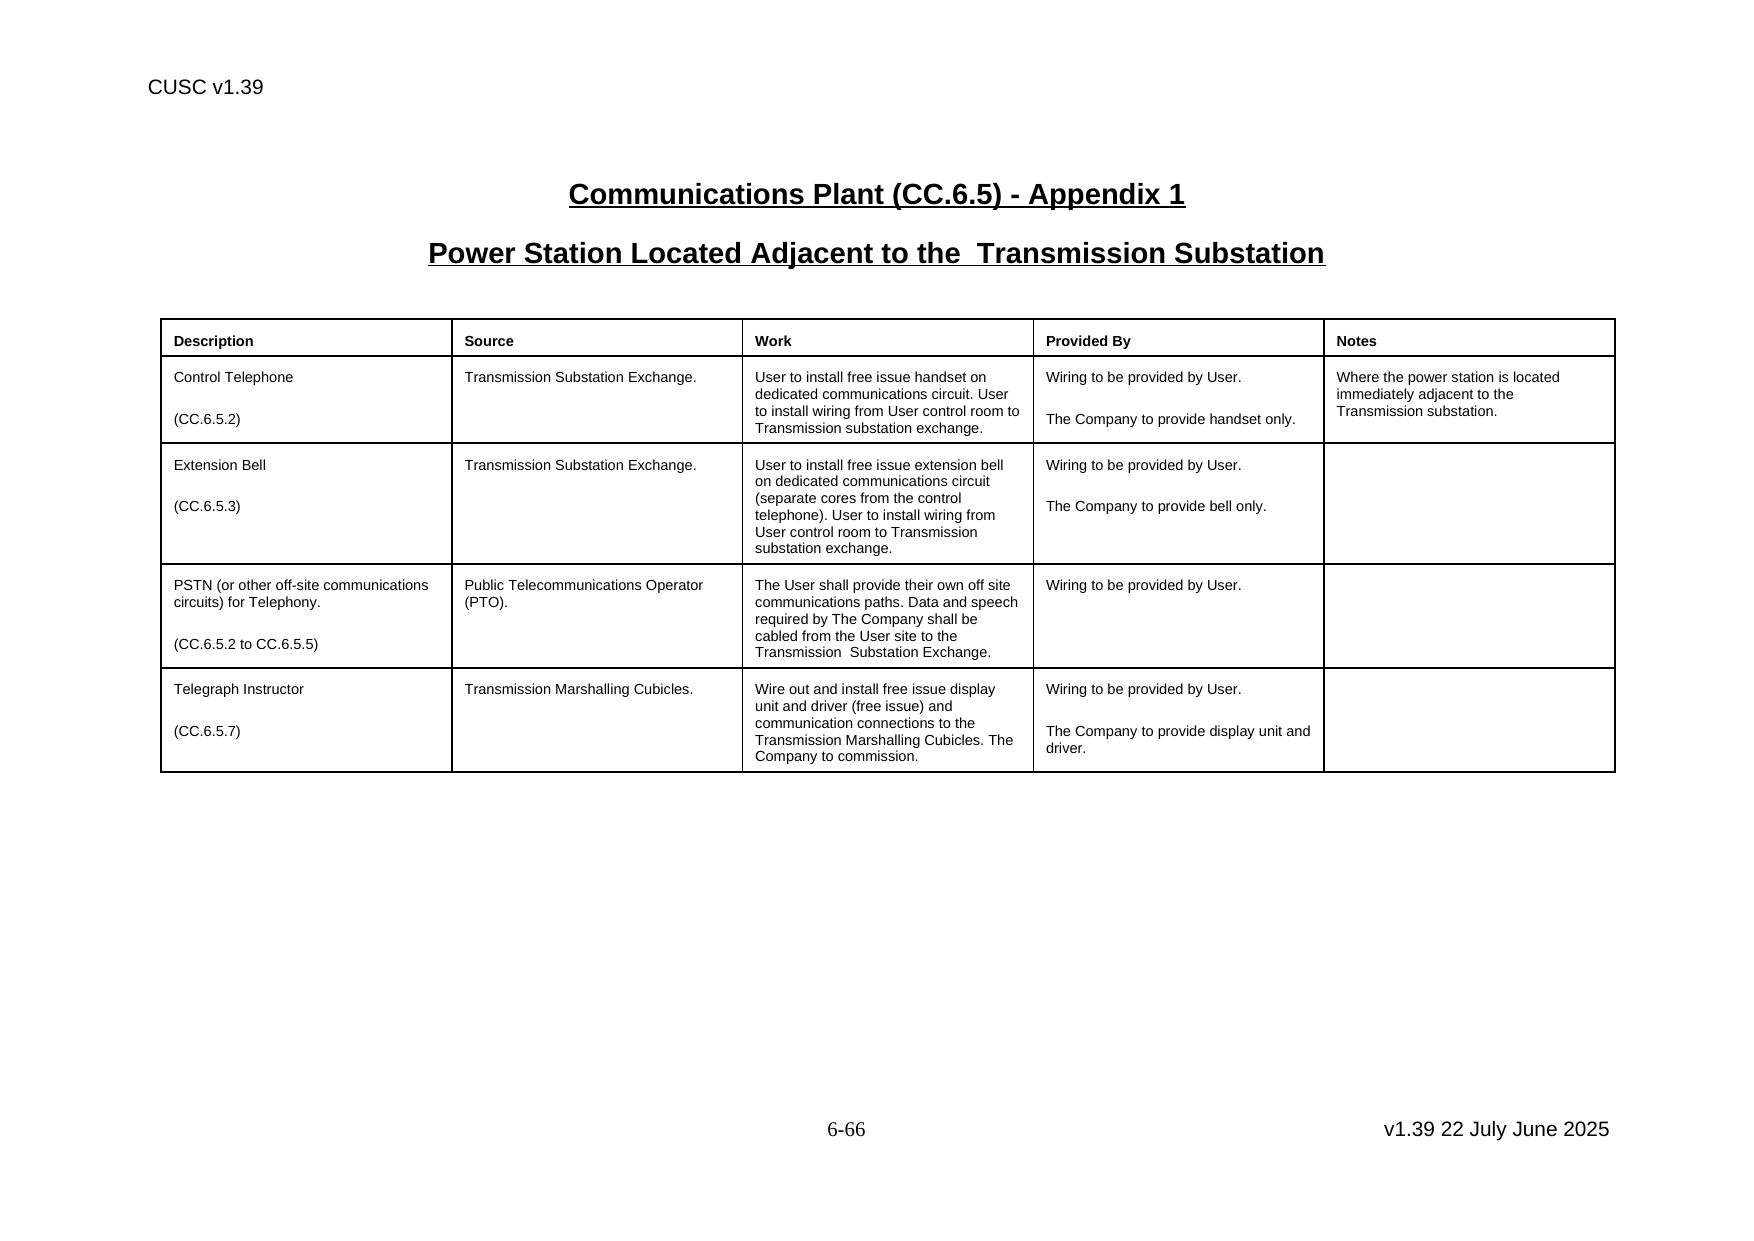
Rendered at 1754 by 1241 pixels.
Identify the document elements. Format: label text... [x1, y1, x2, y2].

table_cell Where the power station is located immediately adjacent to the Transmission substation. [1325, 357, 1614, 442]
table_cell Wiring to be provided by User. The Company to provide handset only. [1034, 357, 1323, 442]
table_cell Transmission Marshalling Cubicles. [453, 669, 742, 771]
table_cell PSTN (or other off-site communications circuits) for Telephony. (CC.6.5.2 to CC.6.5.5) [162, 565, 451, 667]
table_cell Control Telephone (CC.6.5.2) [162, 357, 451, 442]
table_cell Wire out and install free issue display unit and driver (free issue) and communication connections to the Transmission Marshalling Cubicles. The Company to commission. [743, 669, 1033, 771]
table_cell [1325, 565, 1614, 667]
table_header Notes [1325, 320, 1614, 355]
table_header Source [453, 320, 742, 355]
table_cell [1325, 444, 1614, 563]
table_cell Transmission Substation Exchange. [453, 444, 742, 563]
text Communications Plant (CC.6.5) - Appendix 1 [148, 177, 1606, 211]
table_cell Telegraph Instructor (CC.6.5.7) [162, 669, 451, 771]
table_cell [1325, 669, 1614, 771]
table_cell Wiring to be provided by User. The Company to provide display unit and driver. [1034, 669, 1323, 771]
table_cell Public Telecommunications Operator (PTO). [453, 565, 742, 667]
table_cell Wiring to be provided by User. The Company to provide bell only. [1034, 444, 1323, 563]
table_cell The User shall provide their own off site communications paths. Data and speech required by The Company shall be cabled from the User site to the Transmission Substation Exchange. [743, 565, 1033, 667]
table_cell User to install free issue handset on dedicated communications circuit. User to install wiring from User control room to Transmission substation exchange. [743, 357, 1033, 442]
table_cell User to install free issue extension bell on dedicated communications circuit (separate cores from the control telephone). User to install wiring from User control room to Transmission substation exchange. [743, 444, 1033, 563]
text Power Station Located Adjacent to the Transmission Substation [148, 236, 1606, 269]
table_header Work [743, 320, 1033, 355]
table_cell Transmission Substation Exchange. [453, 357, 742, 442]
table_cell Wiring to be provided by User. [1034, 565, 1323, 667]
table_header Provided By [1034, 320, 1323, 355]
table_cell Extension (CC.6.5.3) [162, 444, 451, 563]
table_header Description [162, 320, 451, 355]
